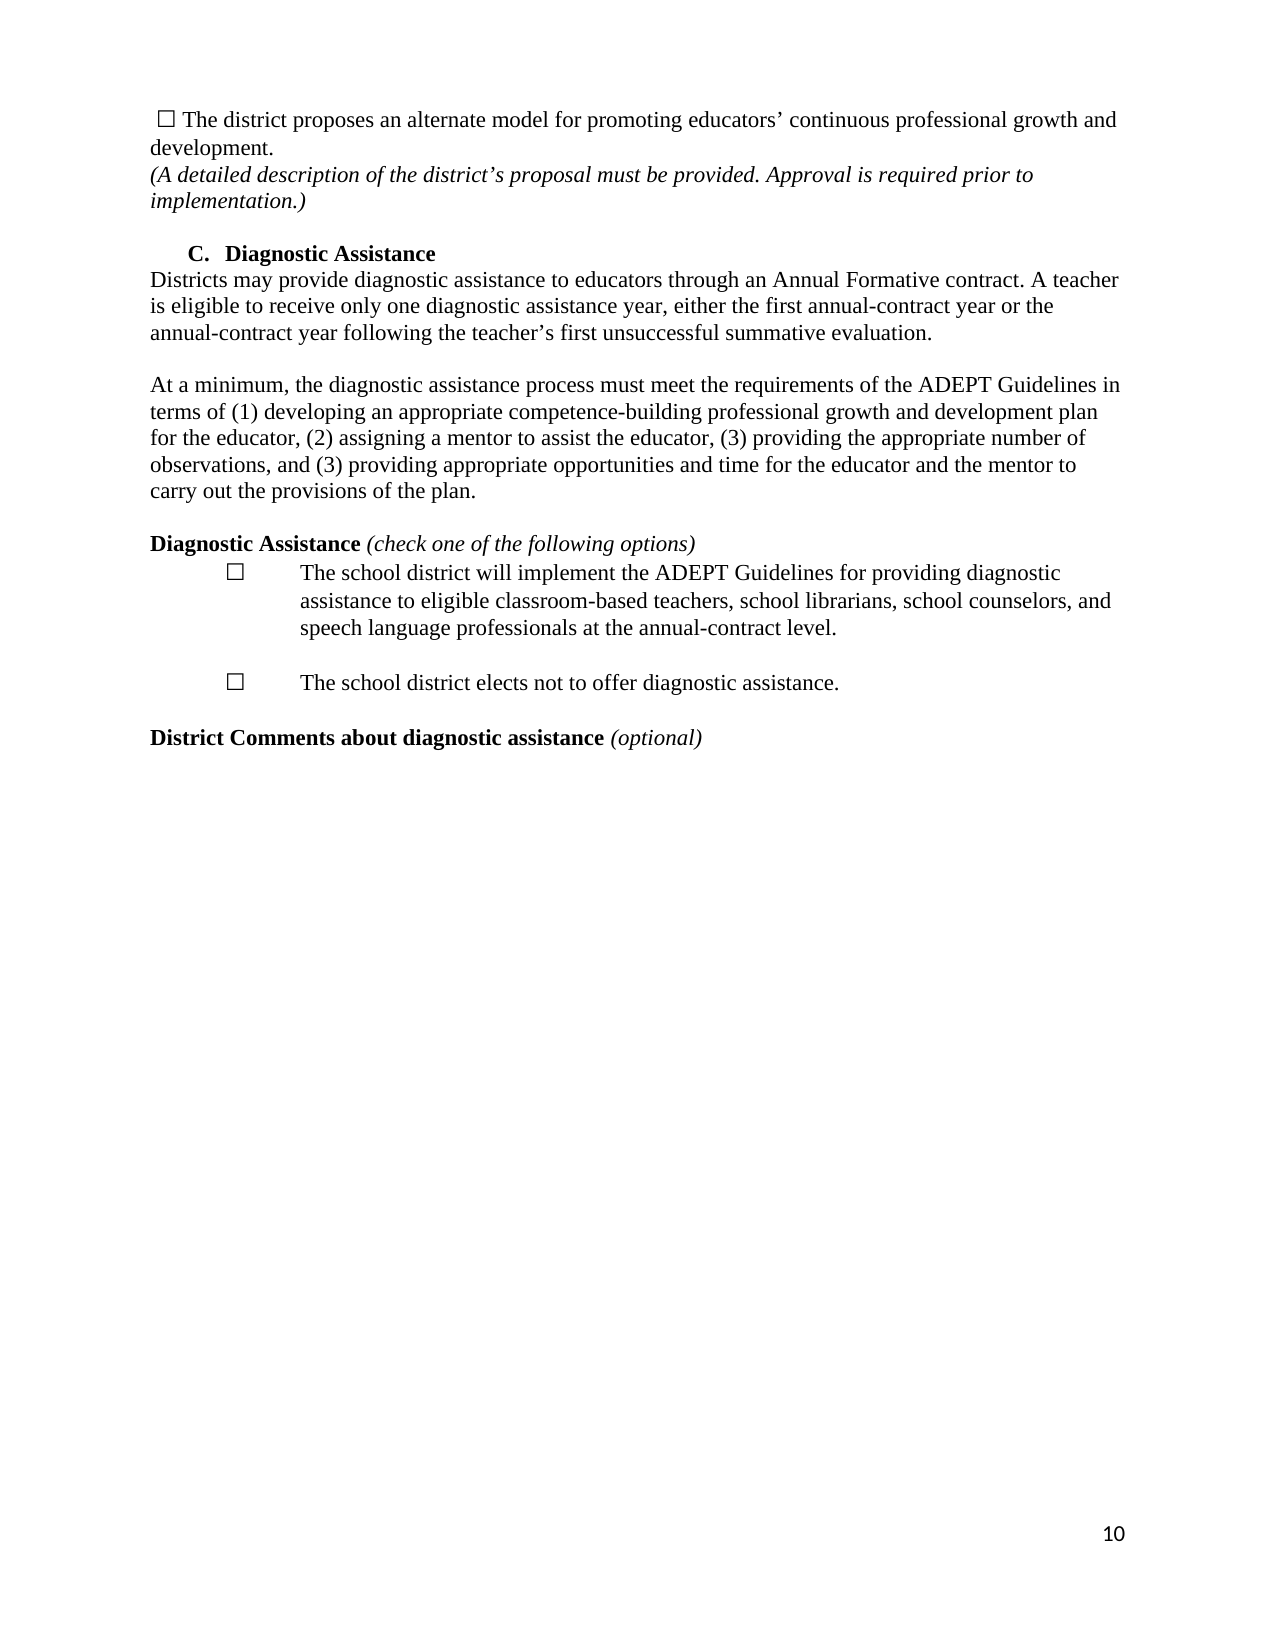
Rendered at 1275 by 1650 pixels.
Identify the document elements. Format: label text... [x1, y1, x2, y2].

list Diagnostic Assistance [187, 240, 1125, 266]
text The school district elects not to offer diagnostic assistance. [225, 666, 1125, 698]
text At a minimum, the diagnostic assistance process must meet the requirements of the ADEPT Guidelines in terms of (1) developing an appropriate competence-building professional growth and development plan for the educator, (2) assigning a mentor to assist the educator, (3) providing the appropriate number of observations, and (3) providing appropriate opportunities and time for the educator and the mentor to carry out the provisions of the plan. [150, 372, 1125, 503]
text The district proposes an alternate model for promoting educators’ continuous professional growth and development. (A detailed description of the district’s proposal must be provided. Approval is required prior to implementation.) [176, 103, 1125, 213]
text Diagnostic Assistance (check one of the following options) [150, 530, 1125, 556]
text Districts may provide diagnostic assistance to educators through an Annual Formative contract. A teacher is eligible to receive only one diagnostic assistance year, either the first annual-contract year or the annual-contract year following the teacher’s first unsuccessful summative evaluation. [150, 266, 1125, 345]
text District Comments about diagnostic assistance (optional) [150, 724, 1125, 750]
text The school district will implement the ADEPT Guidelines for providing diagnostic assistance to eligible classroom-based teachers, school librarians, school counselors, and speech language professionals at the annual-contract level. [225, 556, 1125, 640]
